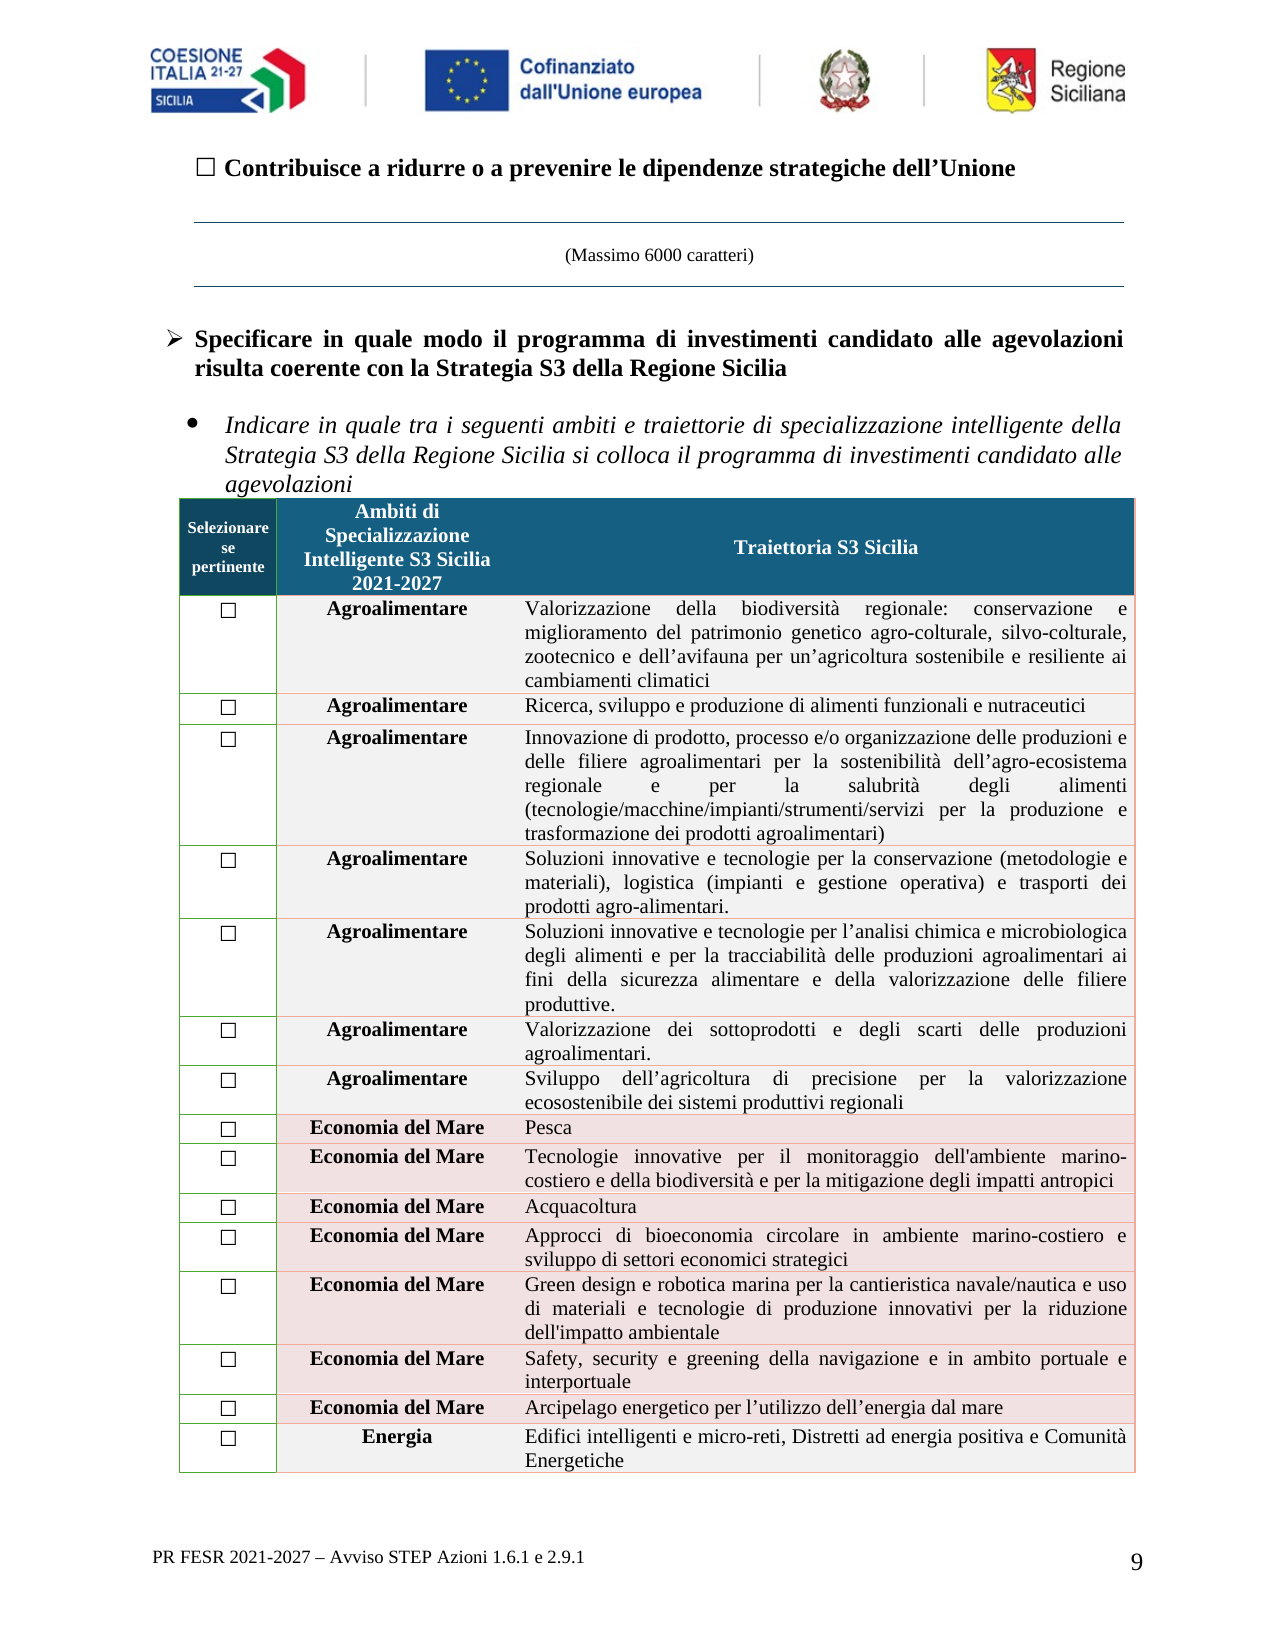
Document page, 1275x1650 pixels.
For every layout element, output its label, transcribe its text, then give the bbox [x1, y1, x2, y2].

list Indicare in quale tra i seguenti ambiti e traiettorie di specializzazione intelligente della Strategia S3 della Regione Sicilia si colloca il programma di investimenti candidato alle agevolazioni [187, 411, 1125, 498]
table_cell Arcipelago energetico per l’utilizzo dell’energia dal mare [517, 1395, 1134, 1423]
table_cell Green design e robotica marina per la cantieristica navale/nautica e uso di materiali e tecnologie di produzione innovativi per la riduzione dell'impatto ambientale [517, 1272, 1134, 1344]
table_cell Agroalimentare [277, 725, 517, 845]
text (Massimo 6000 caratteri) [194, 223, 1124, 286]
table_cell Economia del Mare [277, 1115, 517, 1143]
text Contribuisce a ridurre o a prevenire le dipendenze strategiche dell’Unione [194, 150, 1125, 184]
table_cell Agroalimentare [277, 846, 517, 918]
table_cell Agroalimentare [277, 919, 517, 1016]
table_header Selezionare se pertinente [180, 499, 276, 595]
table_cell Economia del Mare [277, 1194, 517, 1222]
table_cell Economia del Mare [277, 1345, 517, 1393]
table_cell Innovazione di prodotto, processo e/o organizzazione delle produzioni e delle filiere agroalimentari per la sostenibilità dell’agro-ecosistema regionale e per la salubrità degli alimenti (tecnologie/macchine/impianti/strumenti/servizi per la produzione e trasformazione dei prodotti agroalimentari) [517, 725, 1134, 845]
table_cell Approcci di bioeconomia circolare in ambiente marino-costiero e sviluppo di settori economici strategici [517, 1223, 1134, 1271]
table_cell Economia del Mare [277, 1223, 517, 1271]
table_cell Pesca [517, 1115, 1134, 1143]
table_cell Economia del Mare [277, 1144, 517, 1192]
table_cell Agroalimentare [277, 694, 517, 724]
table_cell Safety, security e greening della navigazione e in ambito portuale e interportuale [517, 1345, 1134, 1393]
table_header Ambiti di Specializzazione Intelligente S3 Sicilia 2021-2027 [277, 499, 517, 595]
table_cell Sviluppo dell’agricoltura di precisione per la valorizzazione ecosostenibile dei sistemi produttivi regionali [517, 1066, 1134, 1114]
table_cell Agroalimentare [277, 596, 517, 692]
table_cell Valorizzazione dei sottoprodotti e degli scarti delle produzioni agroalimentari. [517, 1017, 1134, 1065]
table_cell Tecnologie innovative per il monitoraggio dell'ambiente marino-costiero e della biodiversità e per la mitigazione degli impatti antropici [517, 1144, 1134, 1192]
table_cell Agroalimentare [277, 1017, 517, 1065]
table_cell Agroalimentare [277, 1066, 517, 1114]
table_cell Edifici intelligenti e micro-reti, Distretti ad energia positiva e Comunità Energetiche [517, 1424, 1134, 1472]
table_header Traiettoria S3 Sicilia [517, 499, 1134, 595]
table_cell Acquacoltura [517, 1194, 1134, 1222]
table_cell Energia [277, 1424, 517, 1472]
table_cell Economia del Mare [277, 1272, 517, 1344]
picture [150, 47, 1125, 114]
table_cell Soluzioni innovative e tecnologie per la conservazione (metodologie e materiali), logistica (impianti e gestione operativa) e trasporti dei prodotti agro-alimentari. [517, 846, 1134, 918]
table_cell Economia del Mare [277, 1395, 517, 1423]
table_cell Soluzioni innovative e tecnologie per l’analisi chimica e microbiologica degli alimenti e per la tracciabilità delle produzioni agroalimentari ai fini della sicurezza alimentare e della valorizzazione delle filiere produttive. [517, 919, 1134, 1016]
table_cell Valorizzazione della biodiversità regionale: conservazione e miglioramento del patrimonio genetico agro-colturale, silvo-colturale, zootecnico e dell’avifauna per un’agricoltura sostenibile e resiliente ai cambiamenti climatici [517, 596, 1134, 692]
list Specificare in quale modo il programma di investimenti candidato alle agevolazioni risulta coerente con la Strategia S3 della Regione Sicilia [165, 324, 1125, 382]
table_cell Ricerca, sviluppo e produzione di alimenti funzionali e nutraceutici [517, 694, 1134, 724]
